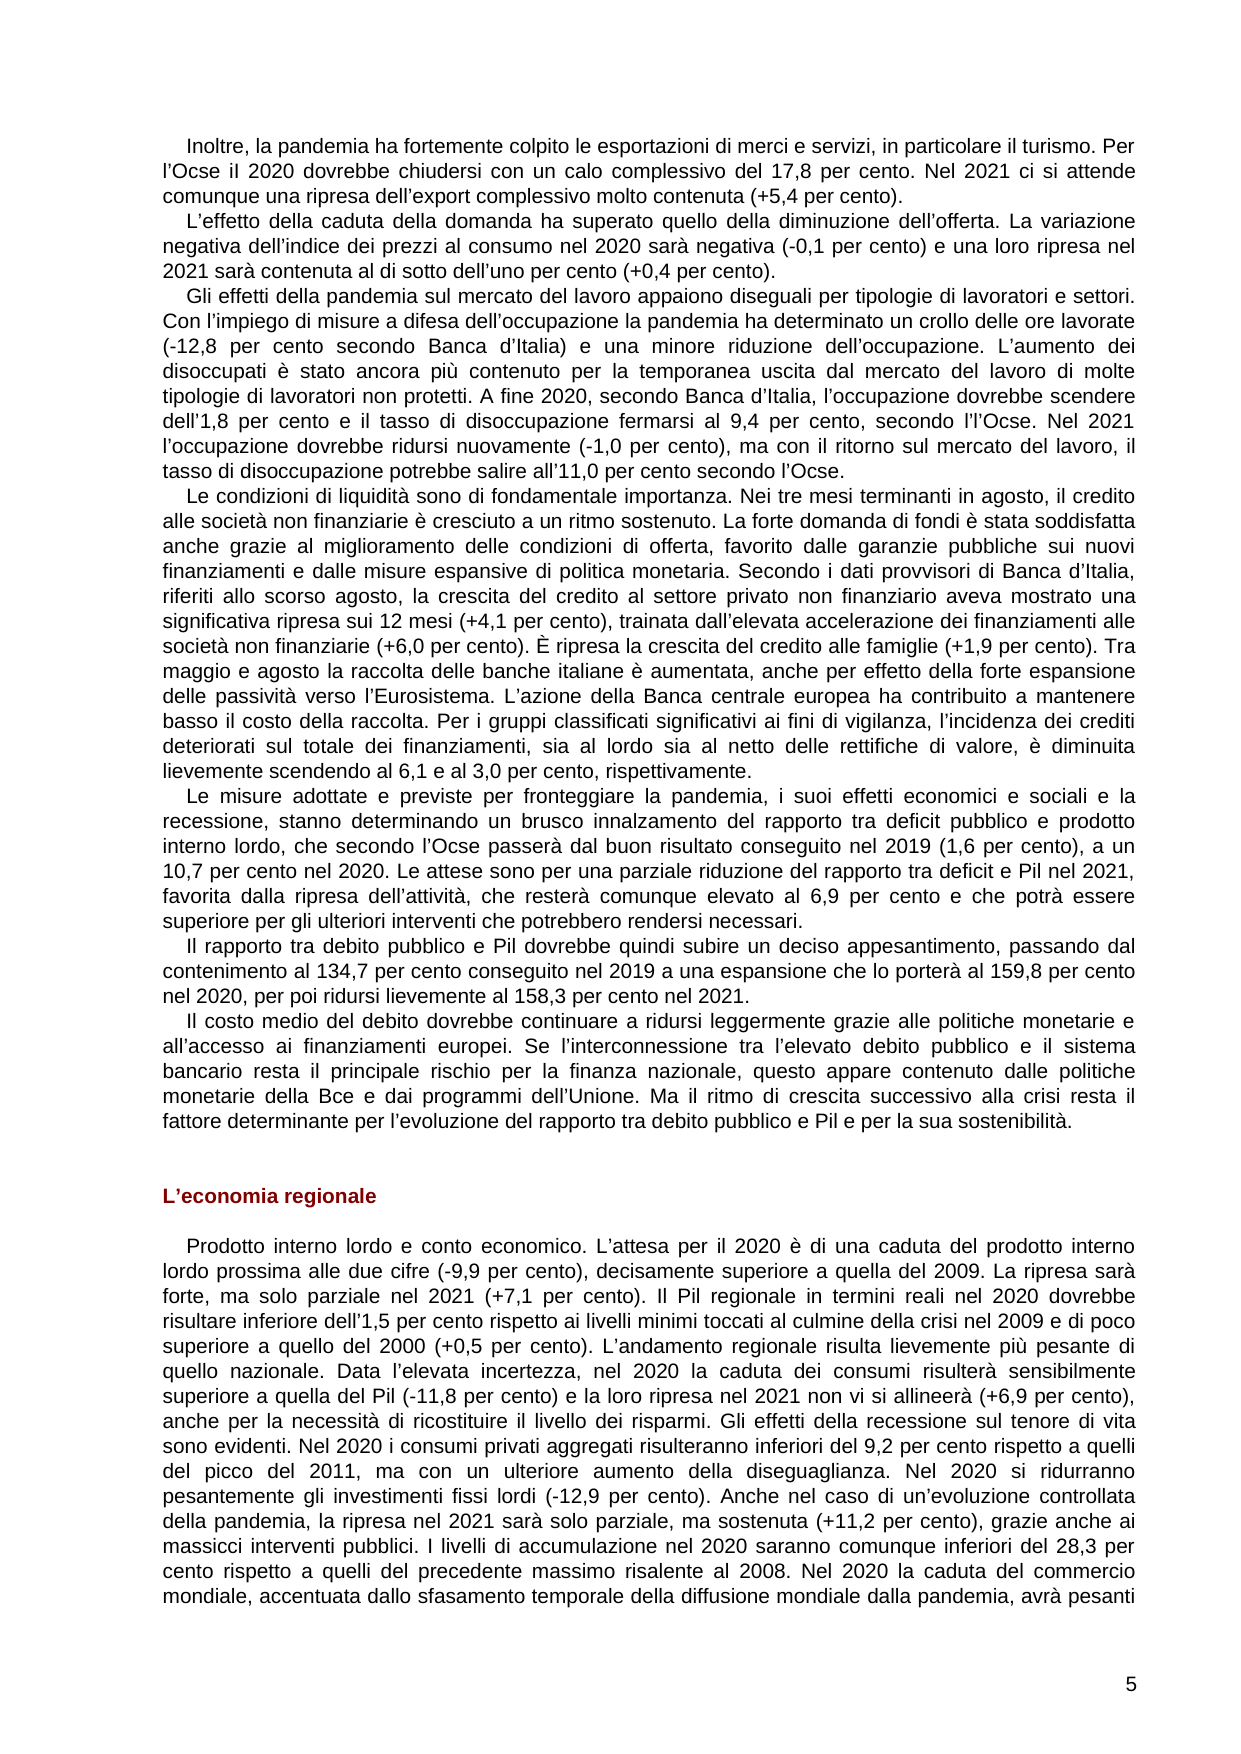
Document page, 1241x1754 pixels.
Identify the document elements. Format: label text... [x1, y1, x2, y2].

text Le misure adottate e previste per fronteggiare la pandemia, i suoi effetti economici e sociali e la recessione, stanno determinando un brusco innalzamento del rapporto tra deficit pubblico e prodotto interno lordo, che secondo l’Ocse passerà dal buon risultato conseguito nel 2019 (1,6 per cento), a un 10,7 per cento nel 2020. Le attese sono per una parziale riduzione del rapporto tra deficit e Pil nel 2021, favorita dalla ripresa dell’attività, che resterà comunque elevato al 6,9 per cento e che potrà essere superiore per gli ulteriori interventi che potrebbero rendersi necessari. [162, 783, 1137, 933]
subtitle L’economia regionale [162, 1183, 1137, 1208]
text Inoltre, la pandemia ha fortemente colpito le esportazioni di merci e servizi, in particolare il turismo. Per l’Ocse iI 2020 dovrebbe chiudersi con un calo complessivo del 17,8 per cento. Nel 2021 ci si attende comunque una ripresa dell’export complessivo molto contenuta (+5,4 per cento). [162, 133, 1137, 208]
text Le condizioni di liquidità sono di fondamentale importanza. Nei tre mesi terminanti in agosto, il credito alle società non finanziarie è cresciuto a un ritmo sostenuto. La forte domanda di fondi è stata soddisfatta anche grazie al miglioramento delle condizioni di offerta, favorito dalle garanzie pubbliche sui nuovi finanziamenti e dalle misure espansive di politica monetaria. Secondo i dati provvisori di Banca d’Italia, riferiti allo scorso agosto, la crescita del credito al settore privato non finanziario aveva mostrato una significativa ripresa sui 12 mesi (+4,1 per cento), trainata dall’elevata accelerazione dei finanziamenti alle società non finanziarie (+6,0 per cento). È ripresa la crescita del credito alle famiglie (+1,9 per cento). Tra maggio e agosto la raccolta delle banche italiane è aumentata, anche per effetto della forte espansione delle passività verso l’Eurosistema. L’azione della Banca centrale europea ha contribuito a mantenere basso il costo della raccolta. Per i gruppi classificati significativi ai fini di vigilanza, l’incidenza dei crediti deteriorati sul totale dei finanziamenti, sia al lordo sia al netto delle rettifiche di valore, è diminuita lievemente scendendo al 6,1 e al 3,0 per cento, rispettivamente. [162, 483, 1137, 783]
text Gli effetti della pandemia sul mercato del lavoro appaiono diseguali per tipologie di lavoratori e settori. Con l’impiego di misure a difesa dell’occupazione la pandemia ha determinato un crollo delle ore lavorate (-12,8 per cento secondo Banca d’Italia) e una minore riduzione dell’occupazione. L’aumento dei disoccupati è stato ancora più contenuto per la temporanea uscita dal mercato del lavoro di molte tipologie di lavoratori non protetti. A fine 2020, secondo Banca d’Italia, l’occupazione dovrebbe scendere dell’1,8 per cento e il tasso di disoccupazione fermarsi al 9,4 per cento, secondo l’l’Ocse. Nel 2021 l’occupazione dovrebbe ridursi nuovamente (-1,0 per cento), ma con il ritorno sul mercato del lavoro, il tasso di disoccupazione potrebbe salire all’11,0 per cento secondo l’Ocse. [162, 283, 1137, 483]
text Il rapporto tra debito pubblico e Pil dovrebbe quindi subire un deciso appesantimento, passando dal contenimento al 134,7 per cento conseguito nel 2019 a una espansione che lo porterà al 159,8 per cento nel 2020, per poi ridursi lievemente al 158,3 per cento nel 2021. [162, 933, 1137, 1008]
text Il costo medio del debito dovrebbe continuare a ridursi leggermente grazie alle politiche monetarie e all’accesso ai finanziamenti europei. Se l’interconnessione tra l’elevato debito pubblico e il sistema bancario resta il principale rischio per la finanza nazionale, questo appare contenuto dalle politiche monetarie della Bce e dai programmi dell’Unione. Ma il ritmo di crescita successivo alla crisi resta il fattore determinante per l’evoluzione del rapporto tra debito pubblico e Pil e per la sua sostenibilità. [162, 1008, 1137, 1133]
text L’effetto della caduta della domanda ha superato quello della diminuzione dell’offerta. La variazione negativa dell’indice dei prezzi al consumo nel 2020 sarà negativa (-0,1 per cento) e una loro ripresa nel 2021 sarà contenuta al di sotto dell’uno per cento (+0,4 per cento). [162, 208, 1137, 283]
